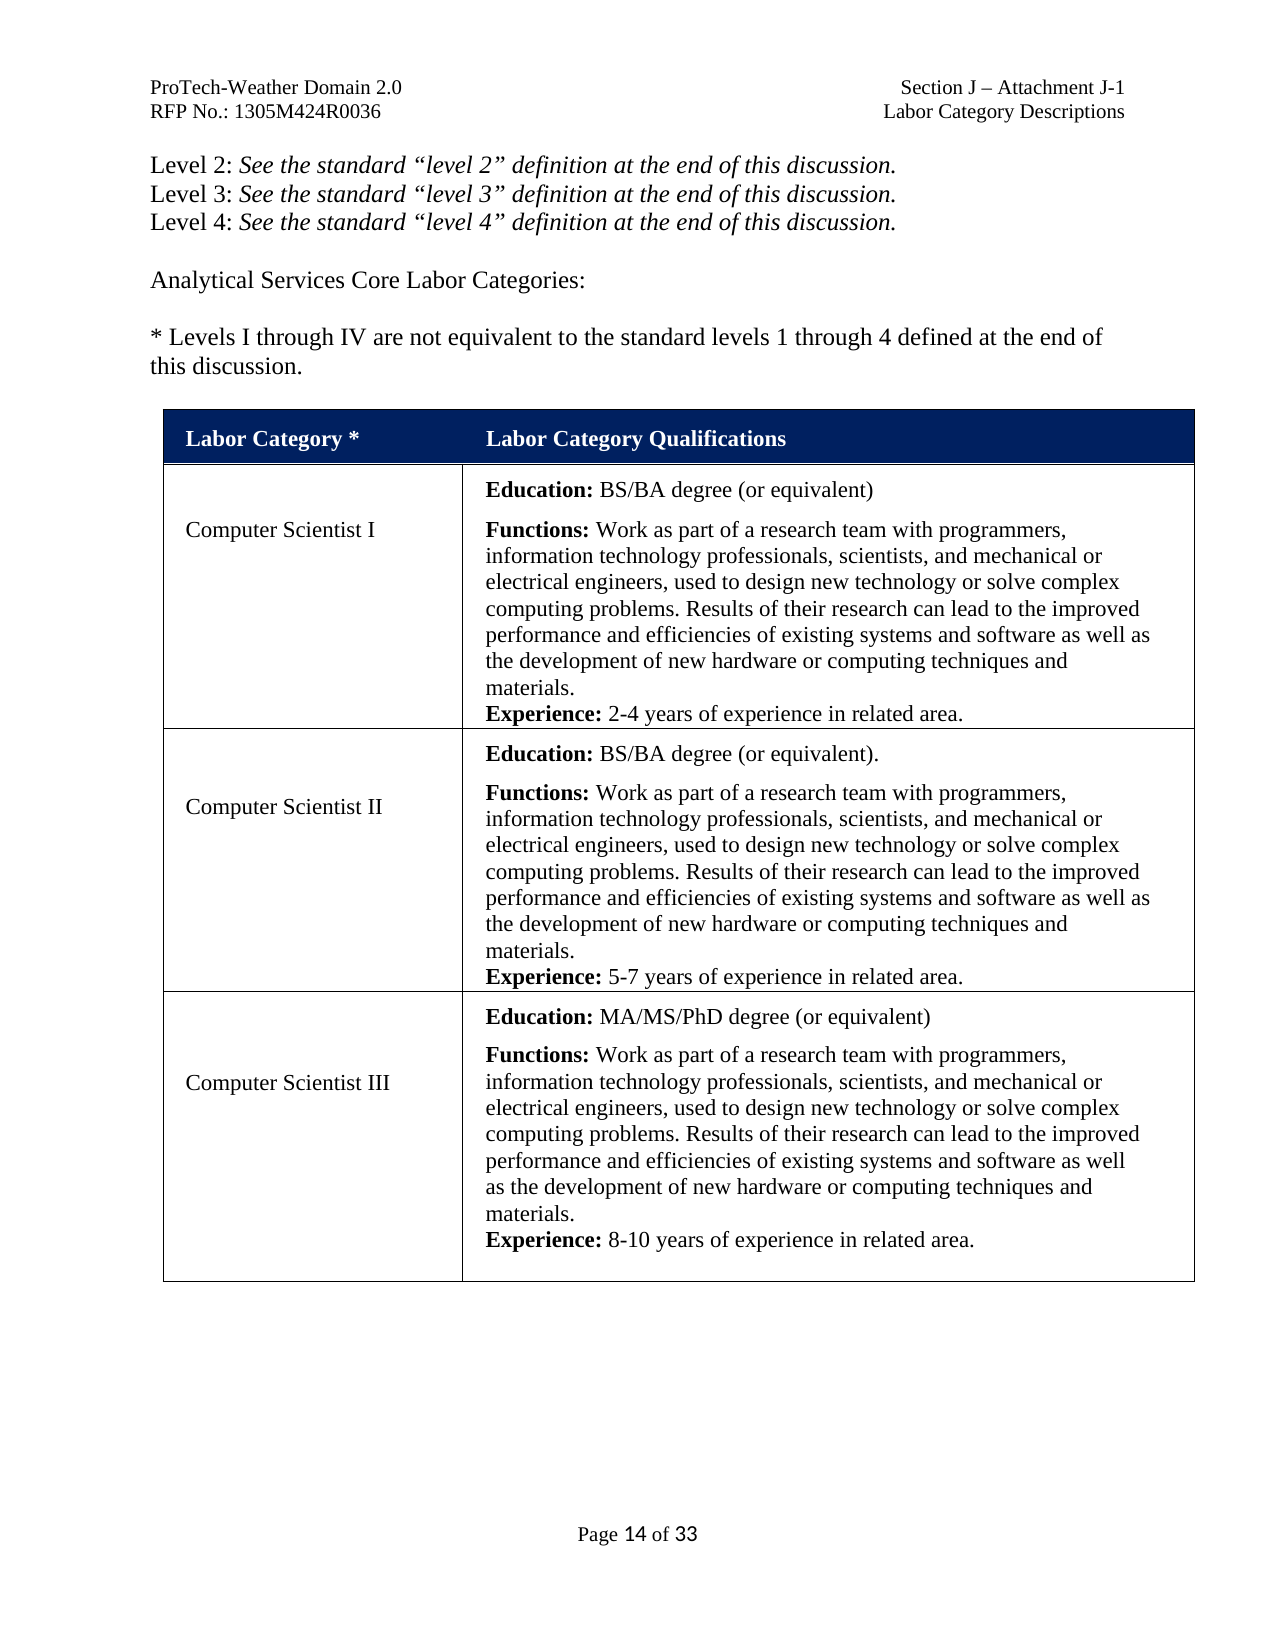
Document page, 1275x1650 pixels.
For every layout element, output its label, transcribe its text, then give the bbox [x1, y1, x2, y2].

text Analytical Services Core Labor Categories: [150, 265, 1125, 294]
table_header Labor Category * [164, 410, 463, 463]
text Level 4: See the standard “level 4” definition at the end of this discussion. [150, 207, 1125, 236]
table_cell Computer Scientist II [164, 729, 462, 991]
table_cell Computer Scientist III [164, 992, 462, 1281]
text Level 3: See the standard “level 3” definition at the end of this discussion. [150, 179, 1125, 207]
table_cell Education: BS/BA degree (or equivalent). Functions: Work as part of a research team with programmers, information technology professionals, scientists, and mechanical or electrical engineers, used to design new technology or solve complex computing problems. Results of their research can lead to the improved performance and efficiencies of existing systems and software as well as the development of new hardware or computing techniques and materials. Experience: 5-7 years of experience in related area. [463, 729, 1194, 991]
table_cell Education: MA/MS/PhD degree (or equivalent) Functions: Work as part of a research team with programmers, information technology professionals, scientists, and mechanical or electrical engineers, used to design new technology or solve complex computing problems. Results of their research can lead to the improved performance and efficiencies of existing systems and software as well as the development of new hardware or computing techniques and materials. Experience: 8-10 years of experience in related area. [463, 992, 1194, 1281]
table_header Labor Category Qualifications [463, 410, 1194, 463]
table_cell Education: BS/BA degree (or equivalent) Functions: Work as part of a research team with programmers, information technology professionals, scientists, and mechanical or electrical engineers, used to design new technology or solve complex computing problems. Results of their research can lead to the improved performance and efficiencies of existing systems and software as well as the development of new hardware or computing techniques and materials. Experience: 2-4 years of experience in related area. [463, 465, 1194, 728]
text Level 2: See the standard “level 2” definition at the end of this discussion. [150, 150, 1125, 179]
table_cell Computer Scientist I [164, 465, 462, 728]
text * Levels I through IV are not equivalent to the standard levels 1 through 4 defined at the end of this discussion. [150, 322, 1125, 380]
